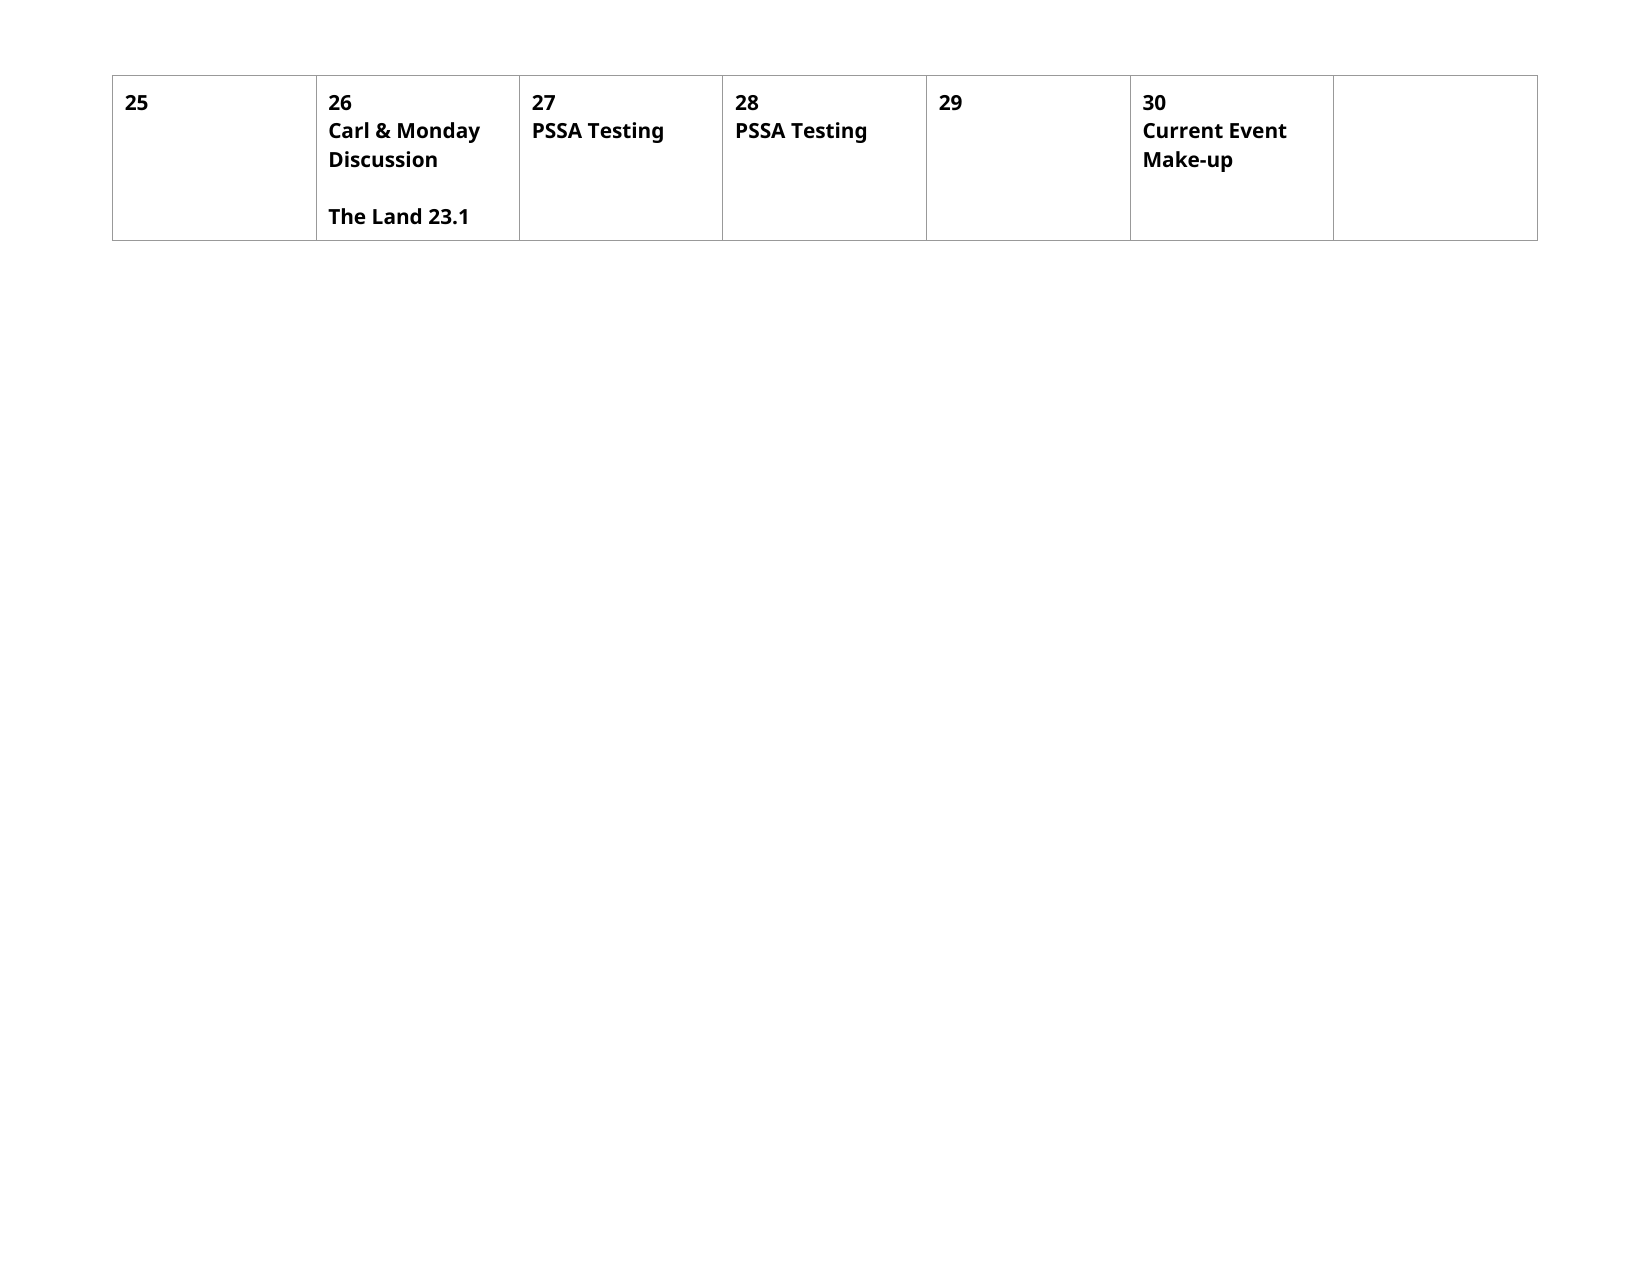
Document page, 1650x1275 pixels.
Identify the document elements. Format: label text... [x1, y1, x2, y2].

table_cell 29 [927, 76, 1130, 240]
table_cell 28 PSSA Testing [723, 76, 926, 240]
table_cell 26 Carl & Monday Discussion The Land 23.1 Rivers [317, 76, 519, 240]
table_cell 30 Current Event Make-up [1131, 76, 1333, 240]
table_cell [1334, 76, 1537, 240]
table_cell 25 [113, 76, 316, 240]
table_cell 27 PSSA Testing [520, 76, 722, 240]
